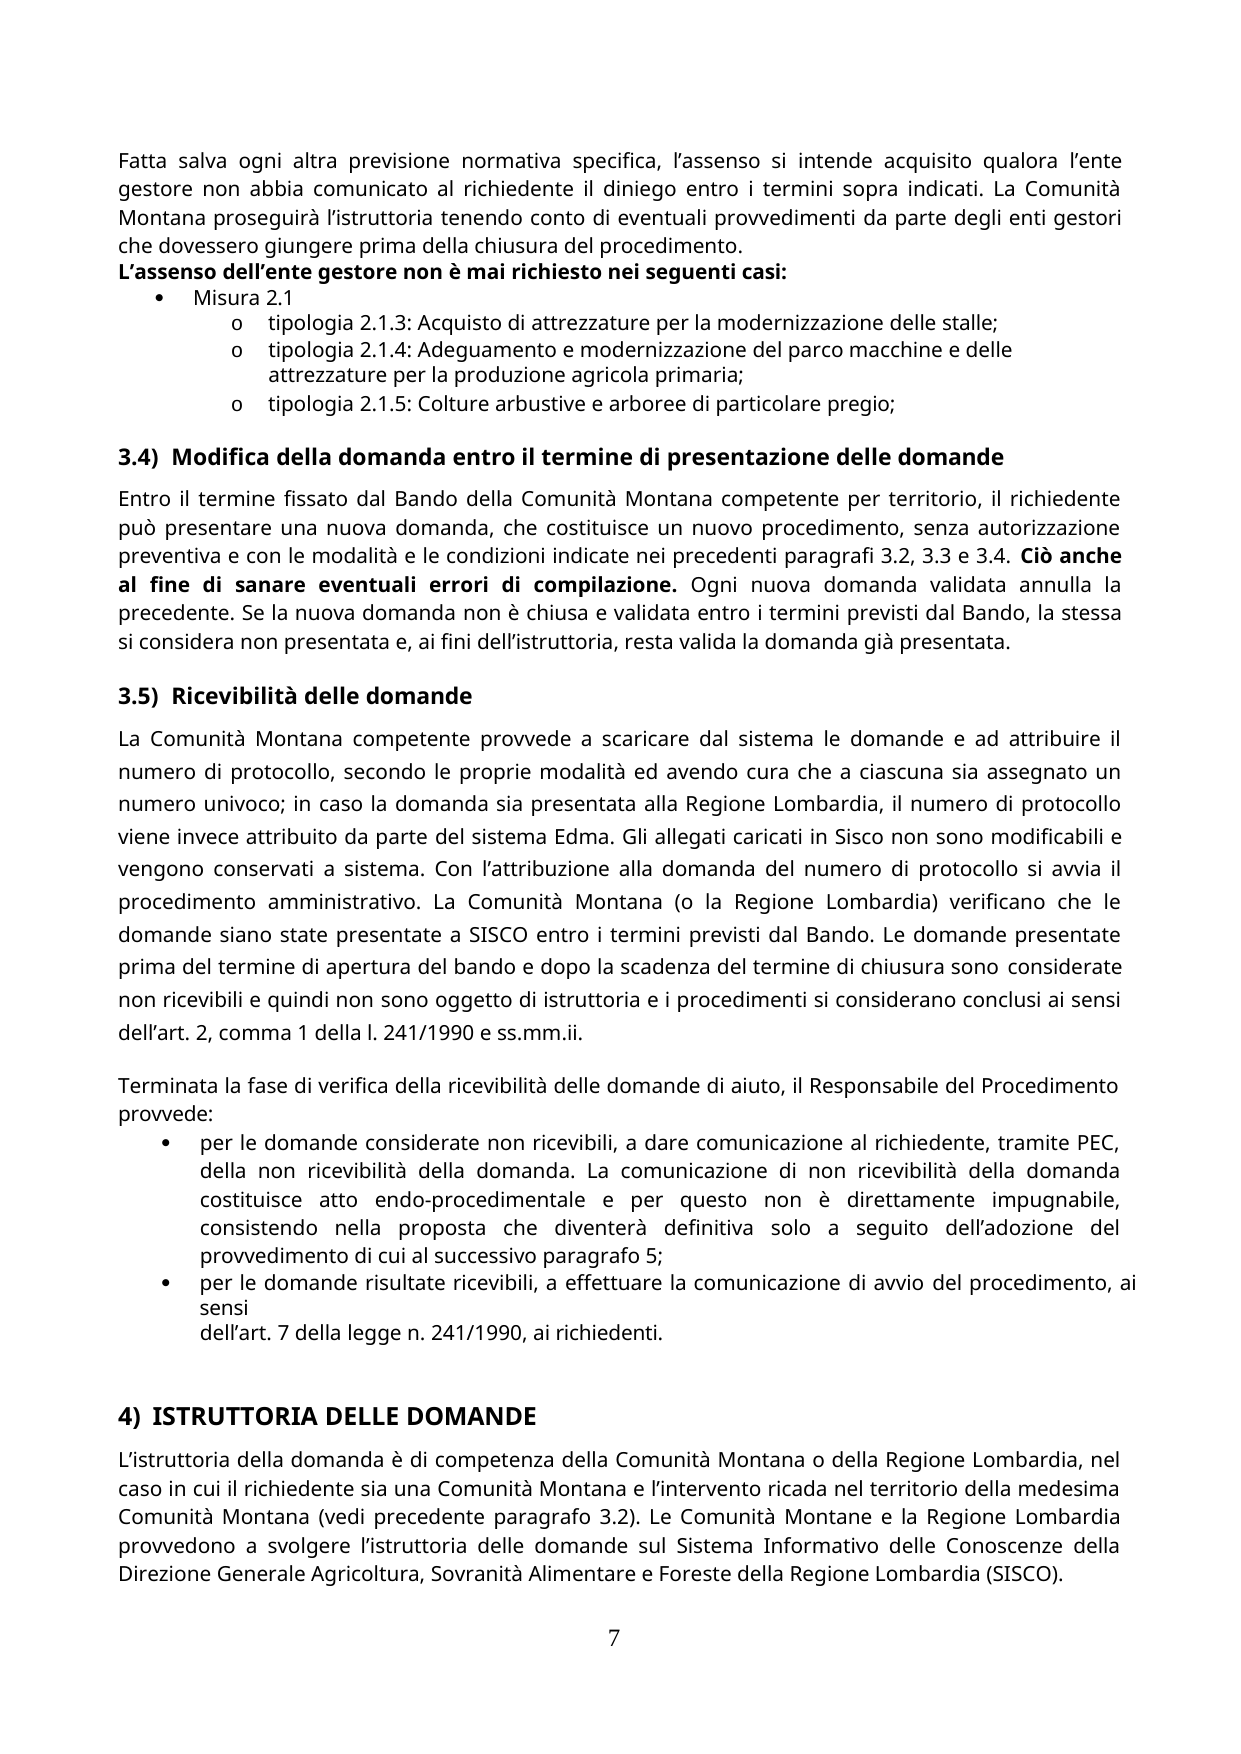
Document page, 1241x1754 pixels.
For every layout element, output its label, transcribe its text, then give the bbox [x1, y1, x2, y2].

list tipologia 2.1.4: Adeguamento e modernizzazione del parco macchine e delle attrezzature per la produzione agricola primaria; [231, 337, 1122, 388]
subtitle Ricevibilità delle domande [118, 680, 1137, 711]
text La Comunità Montana competente provvede a scaricare dal sistema le domande e ad attribuire il numero di protocollo, secondo le proprie modalità ed avendo cura che a ciascuna sia assegnato un numero univoco; in caso la domanda sia presentata alla Regione Lombardia, il numero di protocollo viene invece attribuito da parte del sistema Edma. Gli allegati caricati in Sisco non sono modificabili e vengono conservati a sistema. Con l’attribuzione alla domanda del numero di protocollo si avvia il procedimento amministrativo. La Comunità Montana (o la Regione Lombardia) verificano che le domande siano state presentate a SISCO entro i termini previsti dal Bando. Le domande presentate prima del termine di apertura del bando e dopo la scadenza del termine di chiusura sono considerate non ricevibili e quindi non sono oggetto di istruttoria e i procedimenti si considerano conclusi ai sensi dell’art. 2, comma 1 della l. 241/1990 e ss.mm.ii. [118, 724, 1122, 1046]
text Entro il termine fissato dal Bando della Comunità Montana competente per territorio, il richiedente può presentare una nuova domanda, che costituisce un nuovo procedimento, senza autorizzazione preventiva e con le modalità e le condizioni indicate nei precedenti paragrafi 3.2, 3.3 e 3.4. Ciò anche al fine di sanare eventuali errori di compilazione. Ogni nuova domanda validata annulla la precedente. Se la nuova domanda non è chiusa e validata entro i termini previsti dal Bando, la stessa si considera non presentata e, ai fini dell’istruttoria, resta valida la domanda già presentata. [118, 484, 1122, 655]
text L’assenso dell’ente gestore non è mai richiesto nei seguenti casi: [118, 259, 1137, 284]
subtitle ISTRUTTORIA DELLE DOMANDE [118, 1399, 1137, 1433]
text Terminata la fase di verifica della ricevibilità delle domande di aiuto, il Responsabile del Procedimento provvede: [118, 1071, 1121, 1128]
list tipologia 2.1.3: Acquisto di attrezzature per la modernizzazione delle stalle; [231, 310, 1137, 336]
list tipologia 2.1.5: Colture arbustive e arboree di particolare pregio; [231, 389, 1137, 417]
list per le domande considerate non ricevibili, a dare comunicazione al richiedente, tramite PEC, della non ricevibilità della domanda. La comunicazione di non ricevibilità della domanda costituisce atto endo-procedimentale e per questo non è direttamente impugnabile, consistendo nella proposta che diventerà definitiva solo a seguito dell’adozione del provvedimento di cui al successivo paragrafo 5; [162, 1128, 1122, 1270]
text Fatta salva ogni altra previsione normativa specifica, l’assenso si intende acquisito qualora l’ente gestore non abbia comunicato al richiedente il diniego entro i termini sopra indicati. La Comunità Montana proseguirà l’istruttoria tenendo conto di eventuali provvedimenti da parte degli enti gestori che dovessero giungere prima della chiusura del procedimento. [118, 146, 1122, 259]
list per le domande risultate ricevibili, a effettuare la comunicazione di avvio del procedimento, ai sensi [162, 1270, 1137, 1321]
subtitle Modifica della domanda entro il termine di presentazione delle domande [118, 441, 1137, 472]
list Misura 2.1 [156, 284, 1137, 310]
text dell’art. 7 della legge n. 241/1990, ai richiedenti. [199, 1321, 1137, 1346]
text L’istruttoria della domanda è di competenza della Comunità Montana o della Regione Lombardia, nel caso in cui il richiedente sia una Comunità Montana e l’intervento ricada nel territorio della medesima Comunità Montana (vedi precedente paragrafo 3.2). Le Comunità Montane e la Regione Lombardia provvedono a svolgere l’istruttoria delle domande sul Sistema Informativo delle Conoscenze della Direzione Generale Agricoltura, Sovranità Alimentare e Foreste della Regione Lombardia (SISCO). [118, 1445, 1122, 1588]
